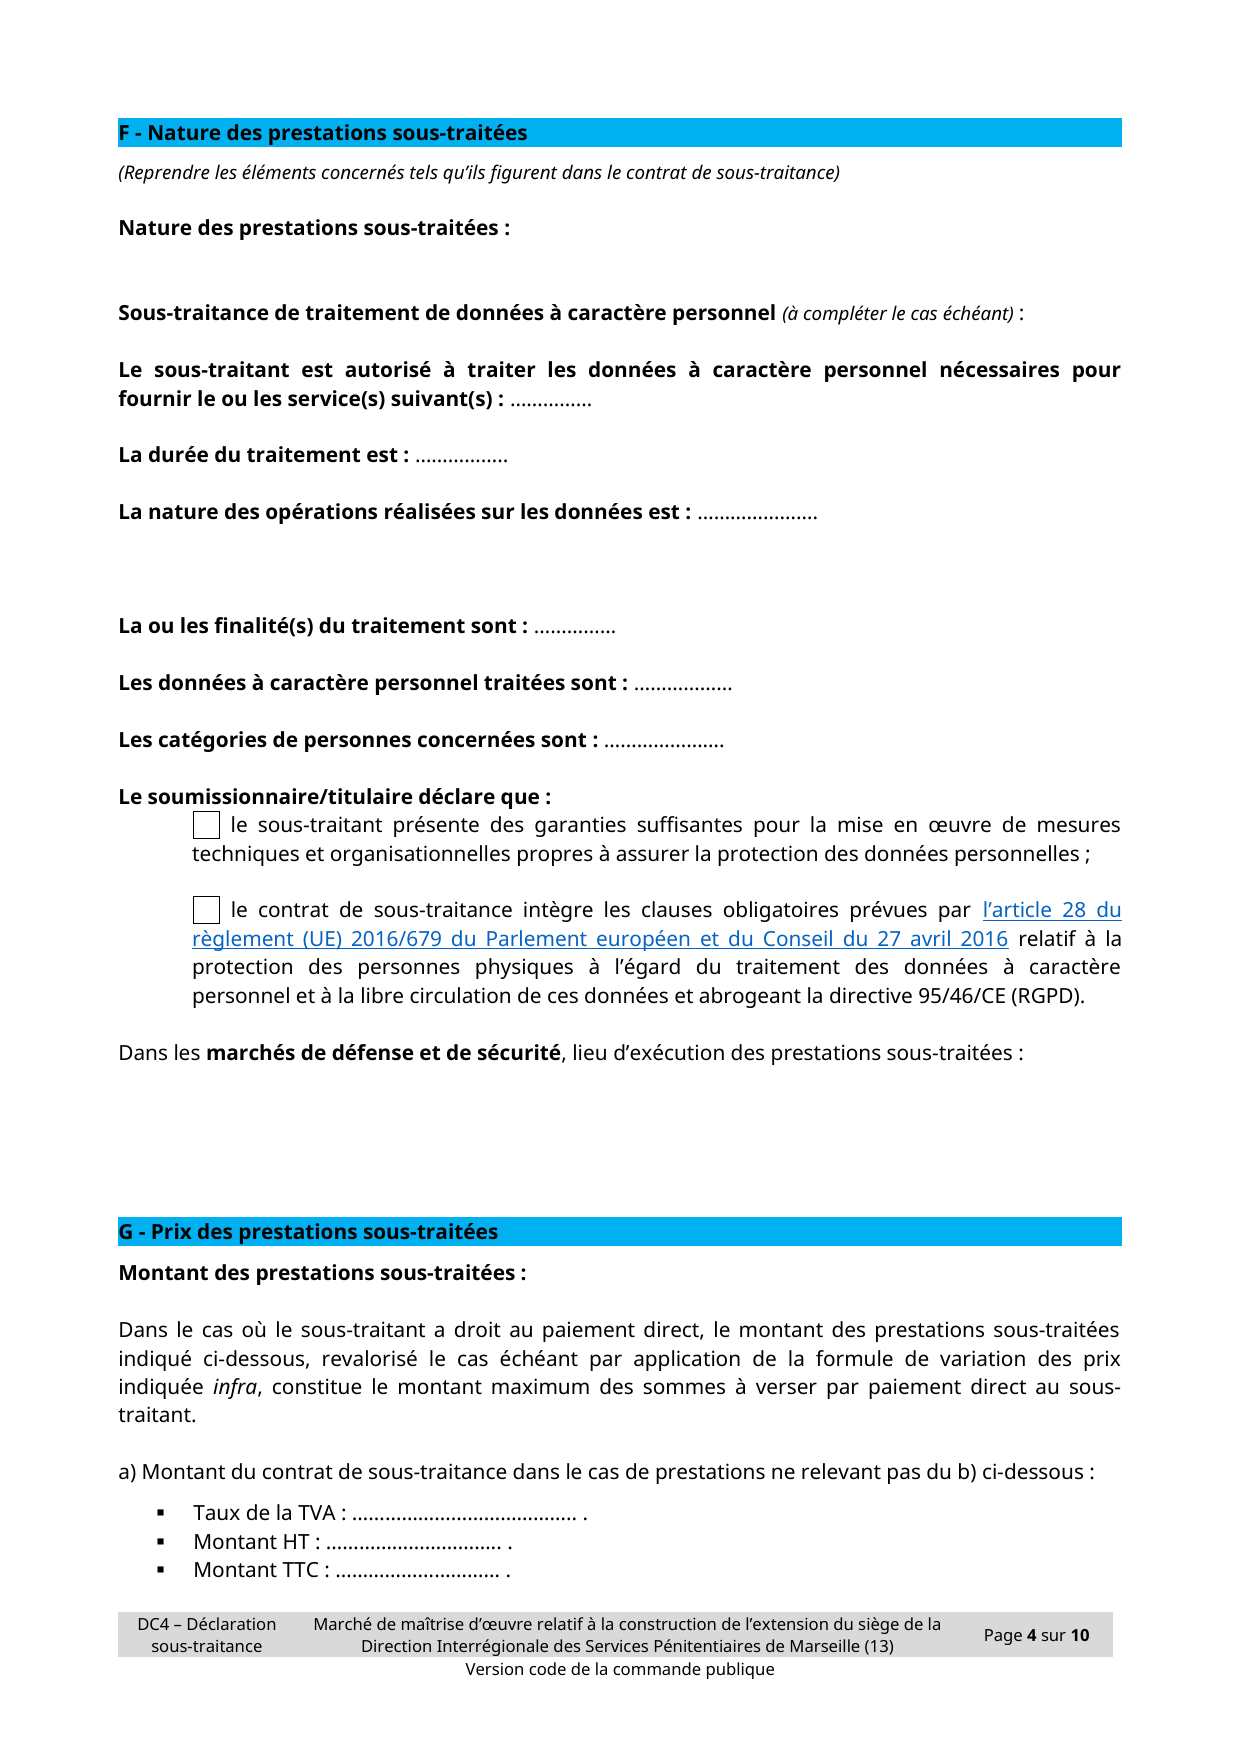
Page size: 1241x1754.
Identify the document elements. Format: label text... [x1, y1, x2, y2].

text Nature des prestations sous-traitées : [118, 213, 1122, 241]
text (Reprendre les éléments concernés tels qu’ils figurent dans le contrat de sous-traitance) [118, 159, 1122, 184]
text Les données à caractère personnel traitées sont : ……………… [118, 668, 1122, 696]
text Dans le cas où le sous-traitant a droit au paiement direct, le montant des prestations sous-traitées indiqué ci-dessous, revalorisé le cas échéant par application de la formule de variation des prix indiquée infra, constitue le montant maximum des sommes à verser par paiement direct au sous-traitant. [118, 1315, 1122, 1429]
text le sous-traitant présente des garanties suffisantes pour la mise en œuvre de mesures techniques et organisationnelles propres à assurer la protection des données personnelles ; [192, 810, 1122, 867]
text La durée du traitement est : …………….. [118, 441, 1122, 469]
text G - Prix des prestations sous-traitées [118, 1217, 1122, 1246]
text Montant des prestations sous-traitées : [118, 1258, 1122, 1287]
text Les catégories de personnes concernées sont : …………………. [118, 725, 1122, 753]
text Le sous-traitant est autorisé à traiter les données à caractère personnel nécessaires pour fournir le ou les service(s) suivant(s) : …………… [118, 355, 1122, 412]
text Le soumissionnaire/titulaire déclare que : [118, 782, 1122, 810]
list Montant HT : ………………………….. . [156, 1527, 1122, 1555]
text Sous-traitance de traitement de données à caractère personnel (à compléter le cas échéant) : [118, 298, 1122, 327]
text La nature des opérations réalisées sur les données est : …………………. [118, 497, 1122, 526]
text a) Montant du contrat de sous-traitance dans le cas de prestations ne relevant pas du b) ci-dessous : [118, 1457, 1122, 1486]
text Dans les marchés de défense et de sécurité, lieu d’exécution des prestations sous-traitées : [118, 1038, 1122, 1066]
text le contrat de sous-traitance intègre les clauses obligatoires prévues par l’article 28 du règlement (UE) 2016/679 du Parlement européen et du Conseil du 27 avril 2016 relatif à la protection des personnes physiques à l’égard du traitement des données à caractère personnel et à la libre circulation de ces données et abrogeant la directive 95/46/CE (RGPD). [192, 896, 1122, 1009]
text F - Nature des prestations sous-traitées [118, 118, 1122, 147]
list Montant TTC : ………………………… . [156, 1555, 1122, 1584]
list Taux de la TVA : ………………………………….. . [156, 1498, 1122, 1527]
text La ou les finalité(s) du traitement sont : …………… [118, 611, 1122, 639]
